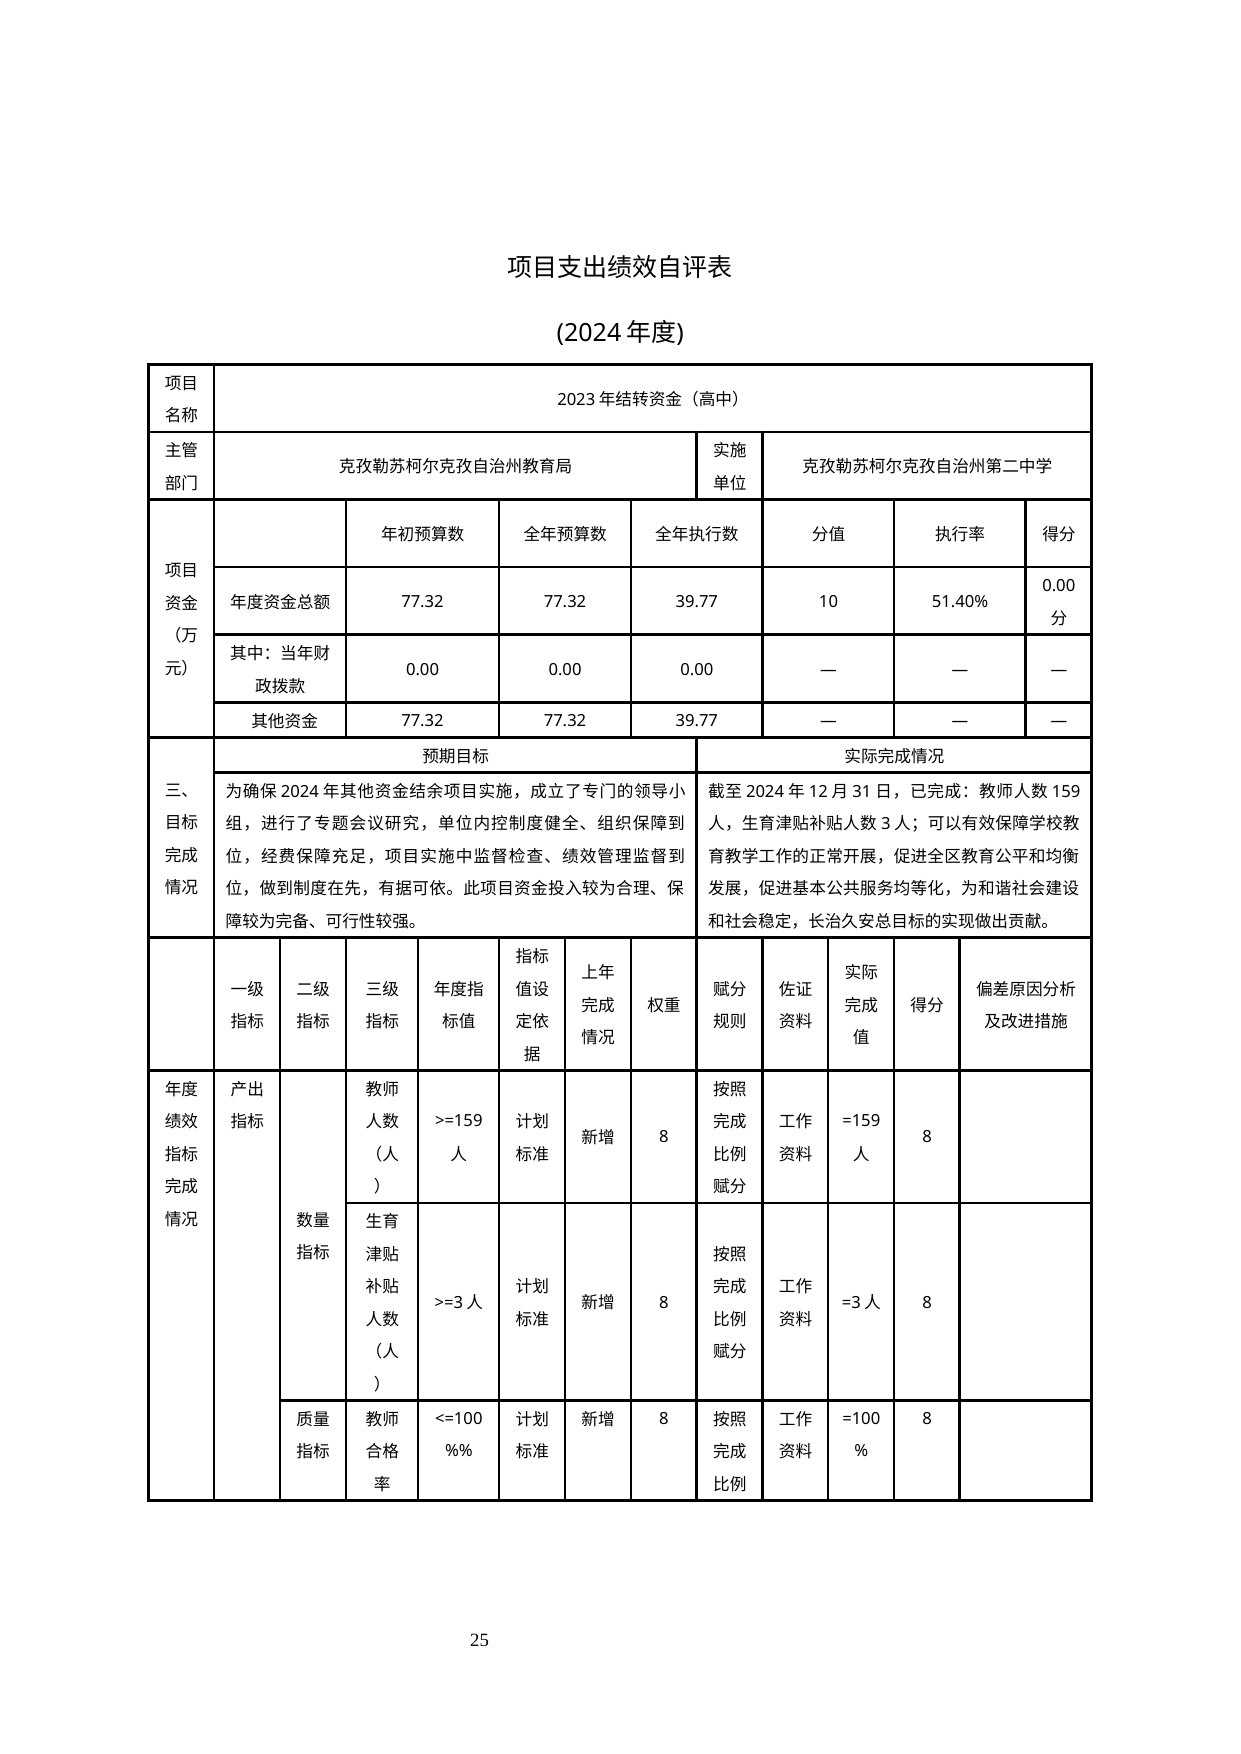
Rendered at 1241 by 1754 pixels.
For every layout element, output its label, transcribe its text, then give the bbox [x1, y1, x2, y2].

table_cell — [764, 636, 893, 701]
table_cell 0.00 [632, 636, 761, 701]
table_cell 项目资金 （万元） [150, 501, 213, 736]
table_cell [961, 1204, 1090, 1399]
table_header 项目支出绩效自评表 [148, 233, 1092, 298]
table_cell 8 [632, 1072, 695, 1201]
table_cell 计划标准 [500, 1072, 564, 1201]
table_cell 实际完成情况 [698, 739, 1090, 771]
table_cell 上年完成情况 [566, 939, 630, 1069]
table_cell 二级指标 [281, 939, 345, 1069]
table_cell 分值 [764, 501, 893, 566]
table_cell 生育津贴补贴人数（人） [347, 1204, 417, 1399]
table_cell 77.32 [500, 568, 630, 633]
table_cell — [895, 636, 1024, 701]
table_cell 主管部门 [150, 433, 213, 498]
table_cell 51.40% [895, 568, 1024, 633]
table_cell 教师合格率（%） [347, 1402, 417, 1499]
table_cell — [895, 704, 1024, 736]
table_cell 77.32 [347, 568, 498, 633]
table_cell 工作资料 [764, 1072, 827, 1201]
table_cell 得分 [1027, 501, 1090, 566]
table_cell 赋分规则 [698, 939, 761, 1069]
table_cell 计划标准 [500, 1204, 564, 1399]
table_cell 新增 [566, 1204, 630, 1399]
table_cell 8 [895, 1072, 958, 1201]
table_cell 执行率 [895, 501, 1024, 566]
table_cell 偏差原因分析及改进措施 [961, 939, 1090, 1069]
table_cell 0.00 [347, 636, 498, 701]
table_cell 工作资料 [764, 1204, 827, 1399]
table_cell 权重 [632, 939, 695, 1069]
table_cell — [764, 704, 893, 736]
table_cell 77.32 [500, 704, 630, 736]
table_cell 39.77 [632, 704, 761, 736]
table_cell 质量指标 [281, 1402, 345, 1499]
table_cell >=3人 [419, 1204, 498, 1399]
table_cell 0.00分 [1027, 568, 1090, 633]
table_cell 三级指标 [347, 939, 417, 1069]
table_cell 三、目标完成情况 [150, 739, 213, 936]
table_cell 年度绩效指标完成情况 [150, 1072, 213, 1499]
table_cell 按照完成比例赋分 [698, 1204, 761, 1399]
table_cell 按照完成比例赋分 [698, 1072, 761, 1201]
table_cell =159人 [829, 1072, 893, 1201]
table_cell 克孜勒苏柯尔克孜自治州教育局 [215, 433, 695, 498]
table_cell 新增 [566, 1402, 630, 1499]
table_cell — [1027, 636, 1090, 701]
table_cell =100% [829, 1402, 893, 1499]
table_cell 产出指标 [215, 1072, 279, 1499]
table_cell 新增 [566, 1072, 630, 1201]
table_cell 39.77 [632, 568, 761, 633]
table_cell 预期目标 [215, 739, 695, 771]
table_cell 一级指标 [215, 939, 279, 1069]
table_cell [150, 939, 213, 1069]
table_cell 77.32 [347, 704, 498, 736]
table_cell 指标值设定依据 [500, 939, 564, 1069]
table_cell 2023年结转资金（高中） [215, 366, 1090, 431]
table_cell 截至2024年12月31日，已完成：教师人数159人，生育津贴补贴人数3人；可以有效保障学校教育教学工作的正常开展，促进全区教育公平和均衡发展，促进基本公共服务均等化，为和谐社会建设和社会稳定，长治久安总目标的实现做出贡献。 [698, 774, 1090, 936]
table_cell 全年预算数 [500, 501, 630, 566]
table_cell 8 [632, 1204, 695, 1399]
table_cell 其他资金 [215, 704, 345, 736]
table_cell <=100%% [419, 1402, 498, 1499]
table_cell [215, 501, 345, 566]
table_cell [961, 1402, 1090, 1499]
table_cell 计划标准 [500, 1402, 564, 1499]
table_cell 得分 [895, 939, 958, 1069]
table_cell 8 [895, 1402, 958, 1499]
table_cell 实际完成值 [829, 939, 893, 1069]
table_cell 按照完成比例赋分 [698, 1402, 761, 1499]
table_cell 年度指标值 [419, 939, 498, 1069]
table_cell — [1027, 704, 1090, 736]
table_cell (2024年度) [148, 298, 1092, 363]
table_cell 佐证资料 [764, 939, 827, 1069]
table_cell 数量指标 [281, 1072, 345, 1399]
table_cell 0.00 [500, 636, 630, 701]
table_cell 全年执行数 [632, 501, 761, 566]
table_cell 8 [895, 1204, 958, 1399]
table_cell 8 [632, 1402, 695, 1499]
table_cell 年度资金总额 [215, 568, 345, 633]
table_cell 工作资料 [764, 1402, 827, 1499]
table_cell >=159人 [419, 1072, 498, 1201]
table_cell 其中：当年财政拨款 [215, 636, 345, 701]
table_cell [961, 1072, 1090, 1201]
table_cell 教师人数（人） [347, 1072, 417, 1201]
table_cell 年初预算数 [347, 501, 498, 566]
table_cell 项目名称 [150, 366, 213, 431]
table_cell 实施单位 [698, 433, 761, 498]
table_cell 为确保2024年其他资金结余项目实施，成立了专门的领导小组，进行了专题会议研究，单位内控制度健全、组织保障到位，经费保障充足，项目实施中监督检查、绩效管理监督到位，做到制度在先，有据可依。此项目资金投入较为合理、保障较为完备、可行性较强。 [215, 774, 695, 936]
table_cell =3人 [829, 1204, 893, 1399]
table_cell 10 [764, 568, 893, 633]
table_cell 克孜勒苏柯尔克孜自治州第二中学 [764, 433, 1090, 498]
